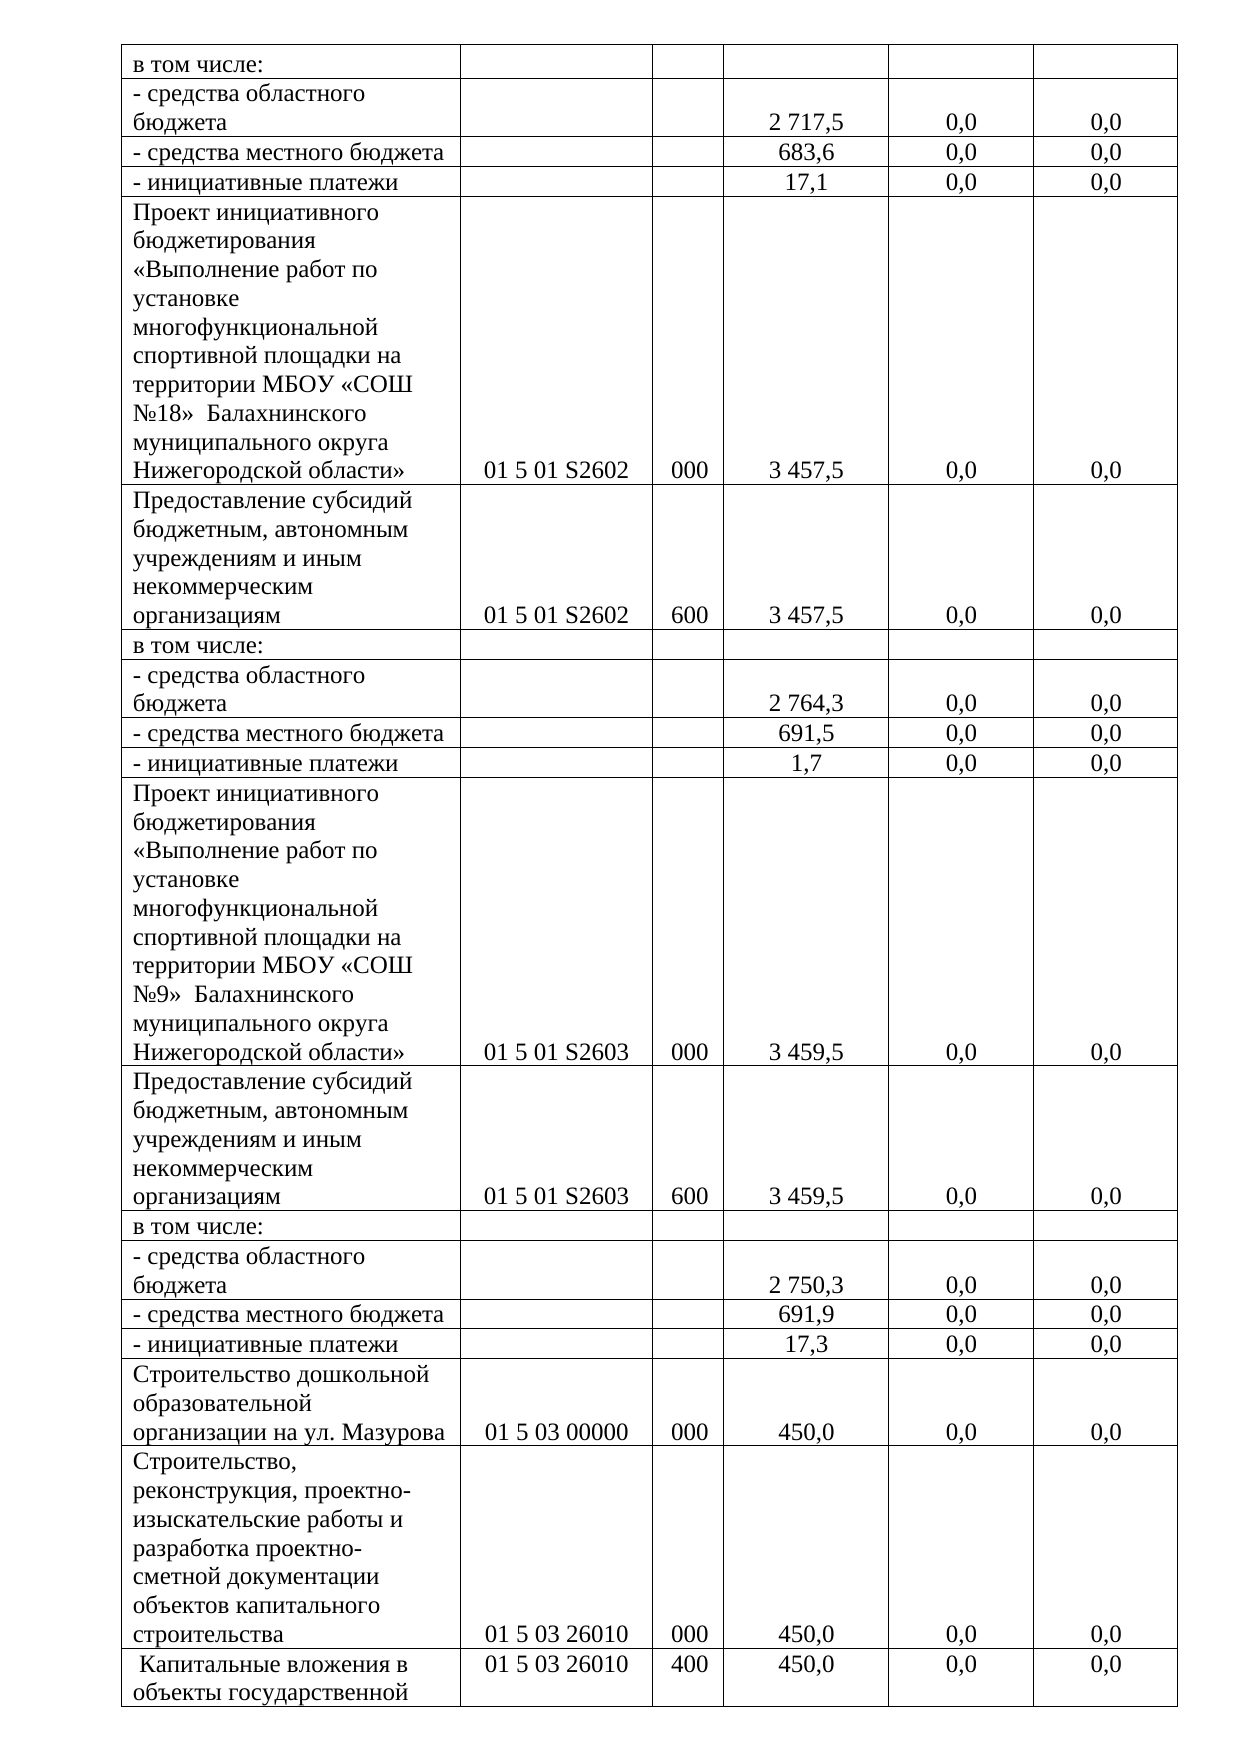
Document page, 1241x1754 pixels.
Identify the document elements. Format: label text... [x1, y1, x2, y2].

table_cell [653, 1329, 723, 1358]
table_cell [461, 1241, 652, 1298]
table_cell 0,0 [1034, 1300, 1177, 1328]
table_cell [1034, 630, 1177, 659]
table_cell 01 5 03 26010 [461, 1446, 652, 1648]
table_cell 1,7 [724, 748, 888, 777]
table_cell 0,0 [889, 1446, 1033, 1648]
table_cell 0,0 [889, 79, 1033, 136]
table_cell 01 5 01 S2602 [461, 485, 652, 629]
table_cell 000 [653, 1359, 723, 1445]
table_cell 0,0 [1034, 1359, 1177, 1445]
table_cell [461, 1211, 652, 1240]
table_cell 0,0 [889, 1241, 1033, 1298]
table_cell в том числе: [122, 1211, 460, 1240]
table_cell 691,5 [724, 718, 888, 747]
table_cell 0,0 [1034, 748, 1177, 777]
table_cell 0,0 [1034, 137, 1177, 166]
table_cell [889, 45, 1033, 77]
table_cell [461, 660, 652, 717]
table_cell 0,0 [889, 485, 1033, 629]
table_cell 0,0 [1034, 1066, 1177, 1210]
table_cell 2 717,5 [724, 79, 888, 136]
table_cell 450,0 [724, 1649, 888, 1706]
table_cell [653, 45, 723, 77]
table_cell 0,0 [1034, 718, 1177, 747]
table_cell Строительство дошкольной образовательной организации на ул. Мазурова [122, 1359, 460, 1445]
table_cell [122, 1649, 460, 1706]
table_cell - средства местного бюджета [122, 1300, 460, 1328]
table_cell Строительство, реконструкция, проектно-изыскательские работы и разработка проектно-сметной документации объектов капитального строительства [122, 1446, 460, 1648]
table_cell 0,0 [1034, 1446, 1177, 1648]
table_cell 01 5 03 00000 [461, 1359, 652, 1445]
table_cell [461, 45, 652, 77]
table_cell [653, 1211, 723, 1240]
table_cell 0,0 [889, 1649, 1033, 1706]
table_cell [461, 79, 652, 136]
table_cell [461, 1300, 652, 1328]
table_cell 0,0 [889, 660, 1033, 717]
table_cell [653, 137, 723, 166]
table_cell 3 459,5 [724, 1066, 888, 1210]
table_cell 0,0 [889, 197, 1033, 484]
table_cell [653, 79, 723, 136]
table_cell 450,0 [724, 1446, 888, 1648]
table_cell 0,0 [1034, 485, 1177, 629]
table_cell 0,0 [1034, 197, 1177, 484]
table_cell 0,0 [889, 1300, 1033, 1328]
table_cell - средства местного бюджета [122, 137, 460, 166]
table_cell [653, 1241, 723, 1298]
table_cell [653, 1300, 723, 1328]
table_cell 0,0 [889, 1329, 1033, 1358]
table_cell 683,6 [724, 137, 888, 166]
table_cell 01 5 01 S2603 [461, 1066, 652, 1210]
table_cell 0,0 [1034, 167, 1177, 196]
table_cell [461, 1329, 652, 1358]
table_cell [653, 748, 723, 777]
table_cell 3 457,5 [724, 485, 888, 629]
table_cell в том числе: [122, 630, 460, 659]
table_cell 17,1 [724, 167, 888, 196]
table_cell [461, 630, 652, 659]
table_cell 450,0 [724, 1359, 888, 1445]
table_cell 0,0 [1034, 778, 1177, 1065]
table_cell 17,3 [724, 1329, 888, 1358]
table_cell 0,0 [889, 1066, 1033, 1210]
table_cell 2 764,3 [724, 660, 888, 717]
table_cell 400 [653, 1649, 723, 1706]
table_cell - средства областного бюджета [122, 660, 460, 717]
table_cell 0,0 [1034, 1329, 1177, 1358]
table_cell 0,0 [1034, 79, 1177, 136]
table_cell 3 457,5 [724, 197, 888, 484]
table_cell - средства областного бюджета [122, 1241, 460, 1298]
table_cell - инициативные платежи [122, 748, 460, 777]
table_cell [461, 748, 652, 777]
table_cell 000 [653, 778, 723, 1065]
table_cell 01 5 03 26010 [461, 1649, 652, 1706]
table_cell 000 [653, 1446, 723, 1648]
table_cell 0,0 [889, 167, 1033, 196]
table_cell 01 5 01 S2603 [461, 778, 652, 1065]
table_cell [724, 1211, 888, 1240]
table_cell [653, 630, 723, 659]
table_cell 600 [653, 485, 723, 629]
table_cell [461, 137, 652, 166]
table_cell 0,0 [889, 1359, 1033, 1445]
table_cell [889, 630, 1033, 659]
table_cell Предоставление субсидий бюджетным, автономным учреждениям и иным некоммерческим организациям [122, 485, 460, 629]
table_cell [653, 660, 723, 717]
table_cell 0,0 [1034, 1649, 1177, 1706]
table_cell в том числе: [122, 45, 460, 77]
table_cell 3 459,5 [724, 778, 888, 1065]
table_cell - средства местного бюджета [122, 718, 460, 747]
table_cell [461, 167, 652, 196]
table_cell Предоставление субсидий бюджетным, автономным учреждениям и иным некоммерческим организациям [122, 1066, 460, 1210]
table_cell - инициативные платежи [122, 1329, 460, 1358]
table_cell [724, 45, 888, 77]
table_cell [1034, 1211, 1177, 1240]
table_cell [724, 630, 888, 659]
table_cell 0,0 [1034, 660, 1177, 717]
table_cell - инициативные платежи [122, 167, 460, 196]
table_cell 0,0 [889, 718, 1033, 747]
table_cell Проект инициативного бюджетирования «Выполнение работ по установке многофункциональной спортивной площадки на территории МБОУ «СОШ №18» Балахнинского муниципального округа Нижегородской области» [122, 197, 460, 484]
table_cell 600 [653, 1066, 723, 1210]
table_cell [1034, 45, 1177, 77]
table_cell 000 [653, 197, 723, 484]
table_cell 0,0 [889, 748, 1033, 777]
table_cell [653, 167, 723, 196]
table_cell - средства областного бюджета [122, 79, 460, 136]
table_cell 691,9 [724, 1300, 888, 1328]
table_cell [461, 718, 652, 747]
table_cell 2 750,3 [724, 1241, 888, 1298]
table_cell 0,0 [889, 778, 1033, 1065]
table_cell [653, 718, 723, 747]
table_cell [889, 1211, 1033, 1240]
table_cell 0,0 [1034, 1241, 1177, 1298]
table_cell 01 5 01 S2602 [461, 197, 652, 484]
table_cell 0,0 [889, 137, 1033, 166]
table_cell Проект инициативного бюджетирования «Выполнение работ по установке многофункциональной спортивной площадки на территории МБОУ «СОШ №9» Балахнинского муниципального округа Нижегородской области» [122, 778, 460, 1065]
